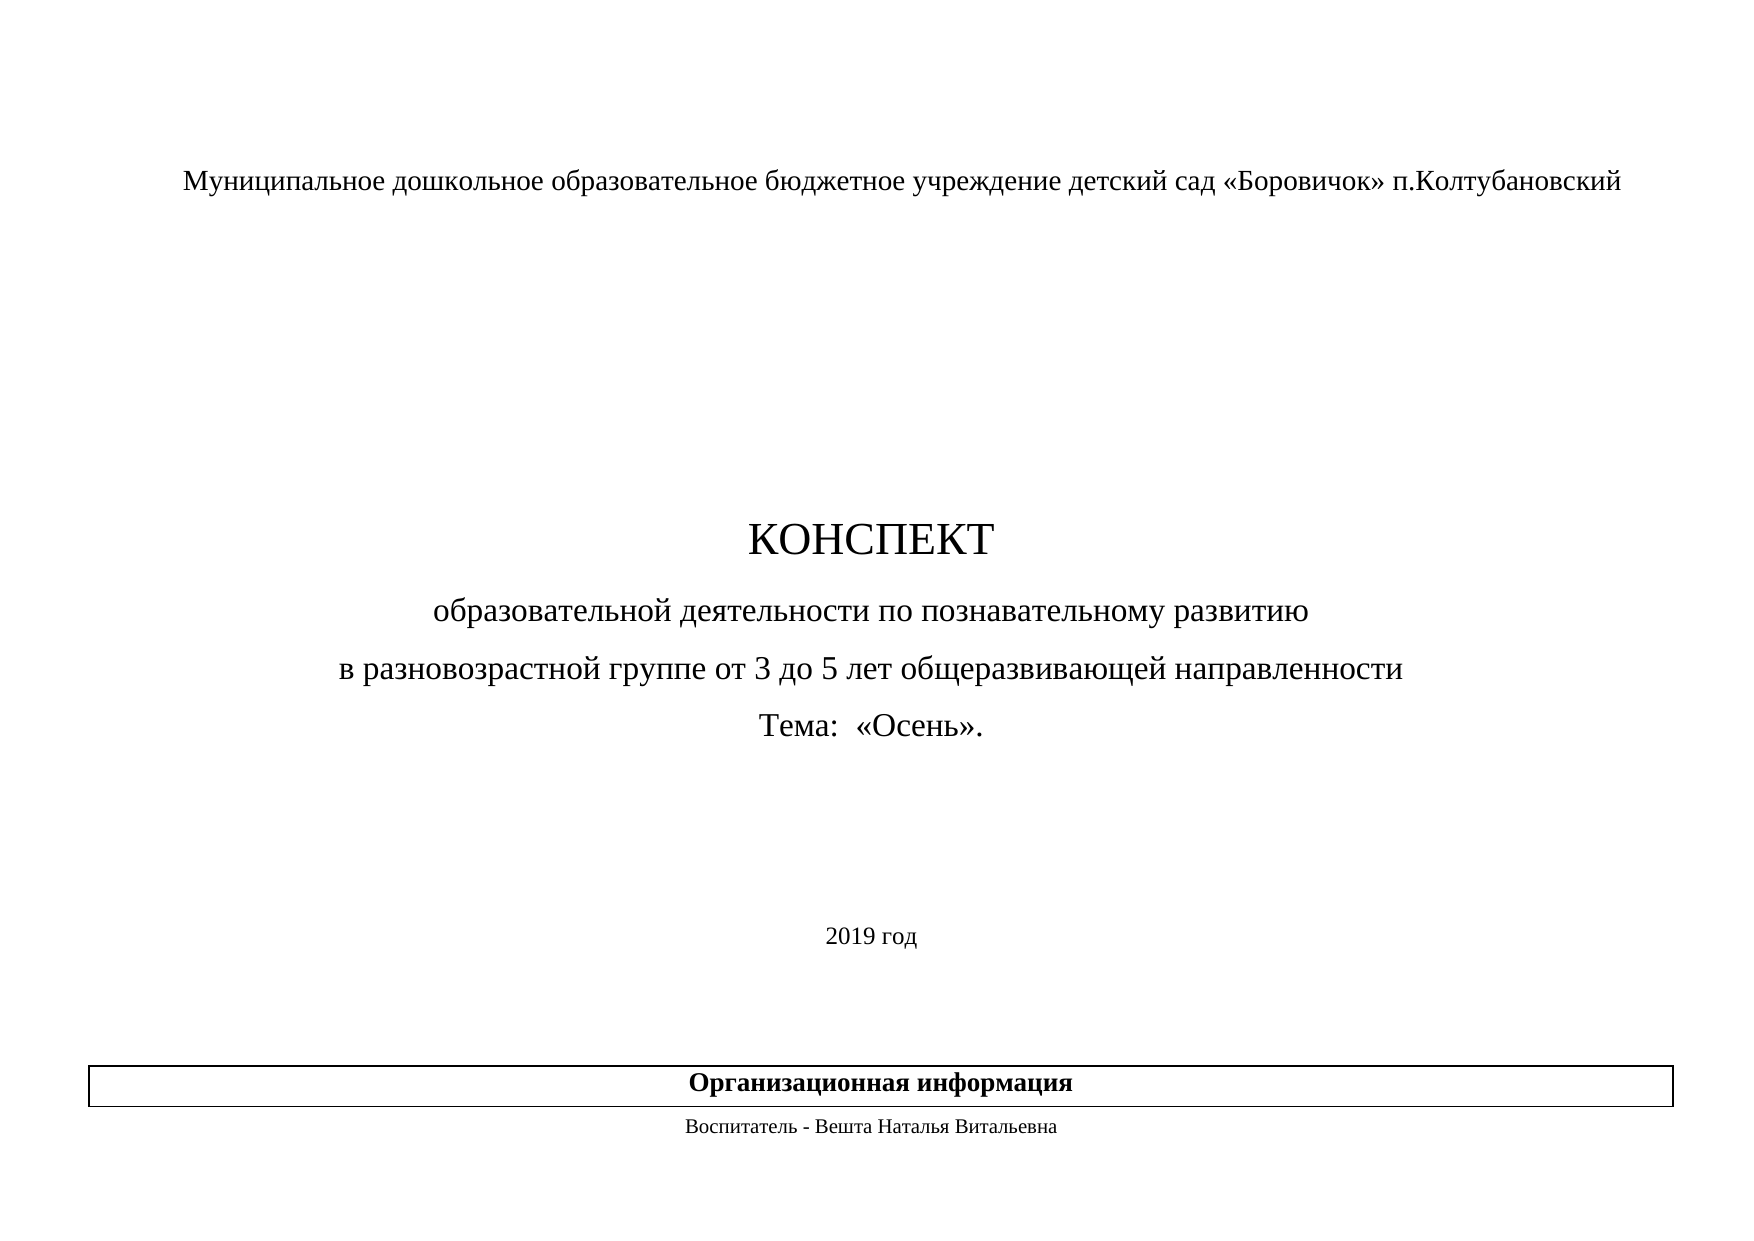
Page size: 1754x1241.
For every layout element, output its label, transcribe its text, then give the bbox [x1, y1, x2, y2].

text образовательной деятельности по познавательному развитию [89, 591, 1654, 629]
text 2019 год [89, 921, 1654, 950]
text Муниципальное дошкольное образовательное бюджетное учреждение детский сад «Боровичок» п.Колтубановский [89, 163, 1716, 197]
text Тема: «Осень». [89, 706, 1654, 744]
text в разновозрастной группе от 3 до 5 лет общеразвивающей направленности [89, 648, 1654, 686]
text КОНСПЕКТ [89, 512, 1654, 564]
table_header Организационная информация [90, 1067, 1672, 1106]
